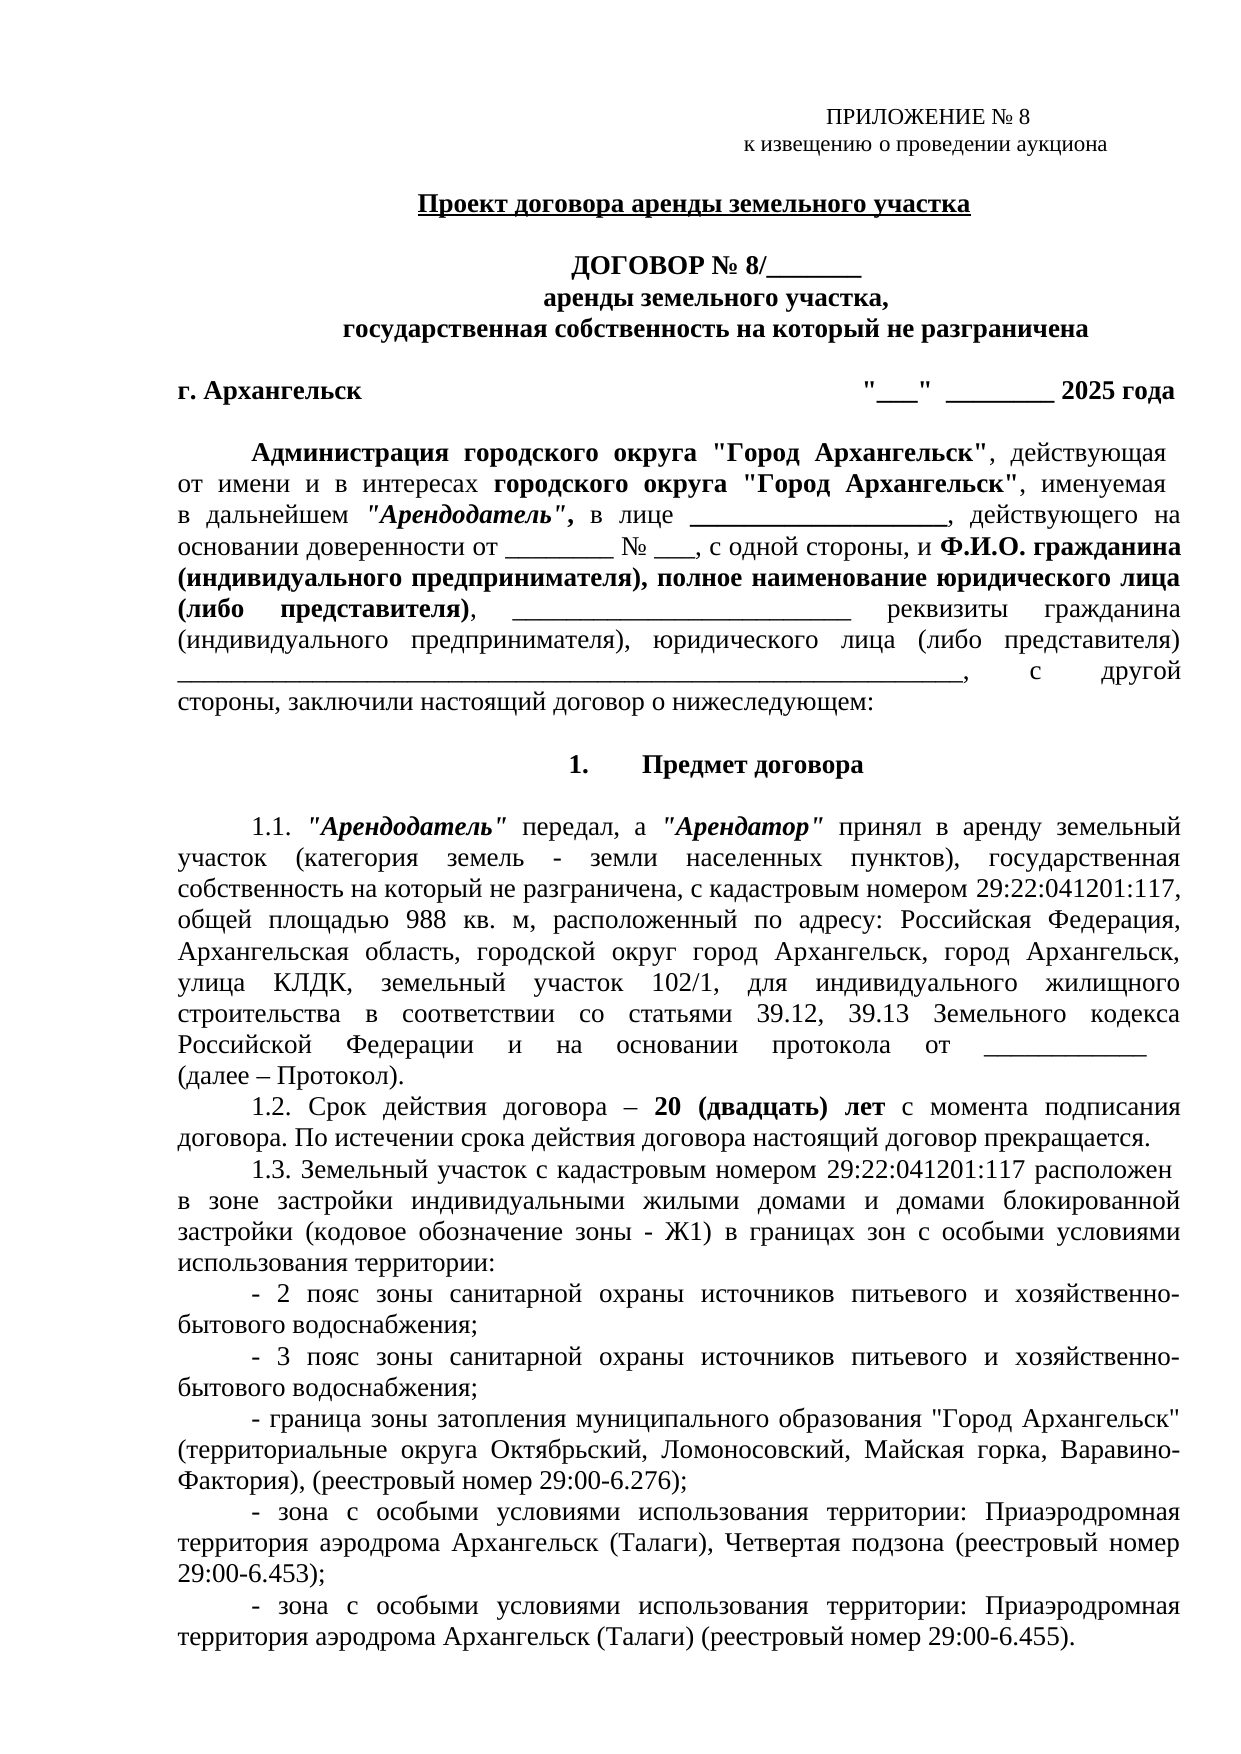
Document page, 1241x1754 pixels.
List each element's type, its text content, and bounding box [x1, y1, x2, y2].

text 1.2. Срок действия договора – 20 (двадцать) лет с момента подписания договора. По истечении срока действия договора настоящий договор прекращается. [177, 1090, 1181, 1153]
text к извещению о проведении аукциона [177, 130, 1181, 156]
text г. Архангельск "___" ________ 2025 года [177, 374, 1181, 405]
text - зона с особыми условиями использования территории: Приаэродромная территория аэродрома Архангельск (Талаги) (реестровый номер 29:00-6.455). [177, 1589, 1181, 1651]
text Администрация городского округа "Город Архангельск", действующая от имени и в интересах городского округа "Город Архангельск", именуемая в дальнейшем "Арендодатель", в лице ___________________, действующего на основании доверенности от ________ № ___, с одной стороны, и Ф.И.О. гражданина (индивидуального предпринимателя), полное наименование юридического лица (либо представителя), _________________________ реквизиты гражданина (индивидуального предпринимателя), юридического лица (либо представителя) __________________________________________________________, с другой стороны, заключили настоящий договор о нижеследующем: [177, 436, 1181, 717]
text - зона с особыми условиями использования территории: Приаэродромная территория аэродрома Архангельск (Талаги), Четвертая подзона (реестровый номер 29:00-6.453); [177, 1495, 1181, 1589]
text - 3 пояс зоны санитарной охраны источников питьевого и хозяйственно-бытового водоснабжения; [177, 1339, 1181, 1402]
text 1.3. Земельный участок с кадастровым номером 29:22:041201:117 расположен в зоне застройки индивидуальными жилыми домами и домами блокированной застройки (кодовое обозначение зоны - Ж1) в границах зон с особыми условиями использования территории: [177, 1153, 1181, 1277]
text 1.1. "Арендодатель" передал, а "Арендатор" принял в аренду земельный участок (категория земель - земли населенных пунктов), государственная собственность на который не разграничена, с кадастровым номером 29:22:041201:117, общей площадью 988 кв. м, расположенный по адресу: Российская Федерация, Архангельская область, городской округ город Архангельск, город Архангельск, улица КЛДК, земельный участок 102/1, для индивидуального жилищного строительства в соответствии со статьями 39.12, 39.13 Земельного кодекса Российской Федерации и на основании протокола от ____________ (далее – Протокол). [177, 810, 1181, 1090]
text Проект договора аренды земельного участка [177, 187, 1181, 218]
text государственная собственность на который не разграничена [177, 312, 1181, 343]
text аренды земельного участка, [177, 281, 1181, 312]
text - 2 пояс зоны санитарной охраны источников питьевого и хозяйственно-бытового водоснабжения; [177, 1277, 1181, 1339]
list Предмет договора [177, 748, 1181, 779]
text ПРИЛОЖЕНИЕ № 8 [177, 103, 1181, 130]
text ДОГОВОР № 8/_______ [177, 249, 1181, 281]
text - граница зоны затопления муниципального образования "Город Архангельск" (территориальные округа Октябрьский, Ломоносовский, Майская горка, Варавино-Фактория), (реестровый номер 29:00-6.276); [177, 1402, 1181, 1495]
